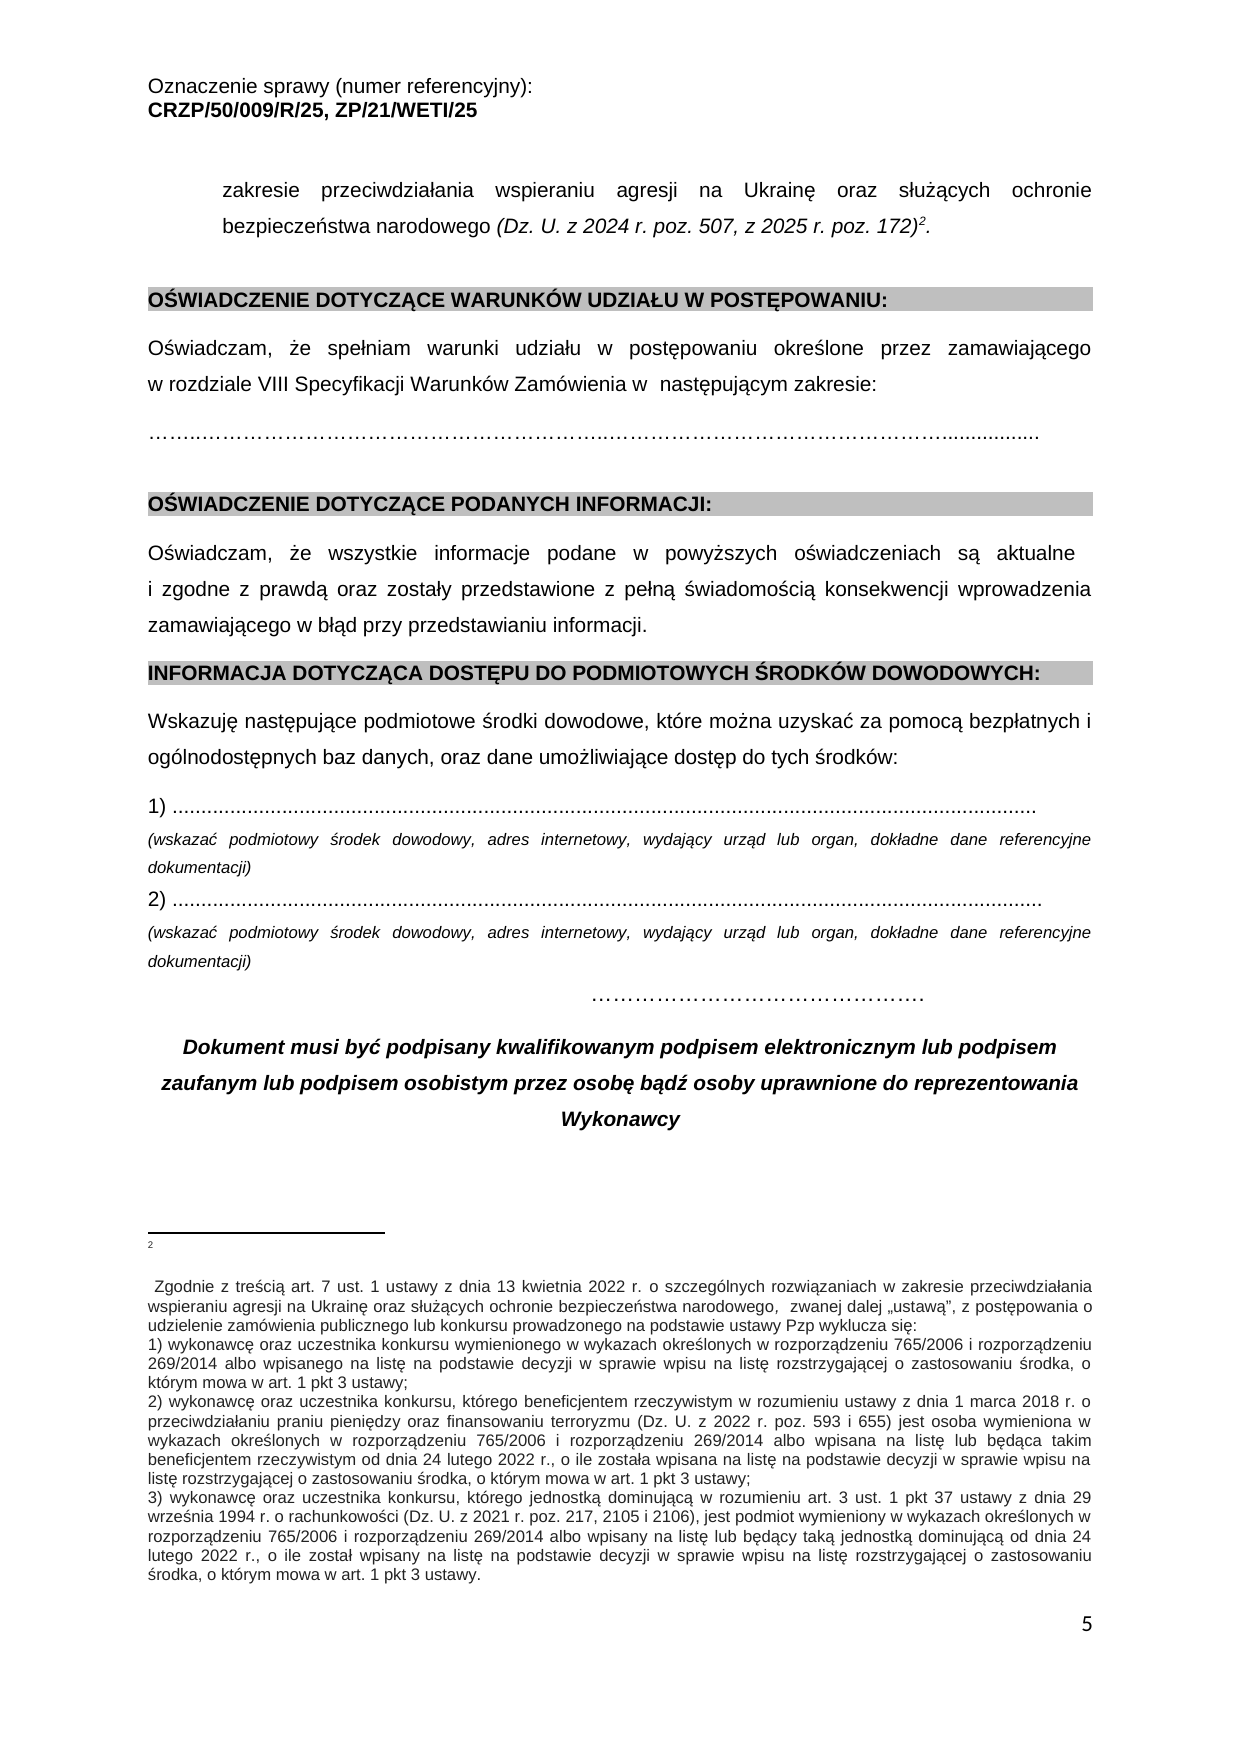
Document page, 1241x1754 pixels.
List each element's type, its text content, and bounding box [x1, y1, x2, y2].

text Dokument musi być podpisany kwalifikowanym podpisem elektronicznym lub podpisem zaufanym lub podpisem osobistym przez osobę bądź osoby uprawnione do reprezentowania Wykonawcy [148, 1035, 1093, 1131]
text 1) ...................................................................................................................................................... [148, 794, 1093, 818]
text OŚWIADCZENIE DOTYCZĄCE PODANYCH INFORMACJI: [148, 492, 1093, 516]
text INFORMACJA DOTYCZĄCA DOSTĘPU DO PODMIOTOWYCH ŚRODKÓW DOWODOWYCH: [148, 661, 1093, 685]
text ………………………………………. [148, 981, 1093, 1006]
text (wskazać podmiotowy środek dowodowy, adres internetowy, wydający urząd lub organ, dokładne dane referencyjne dokumentacji) [148, 923, 1093, 971]
text 2) ....................................................................................................................................................... [148, 887, 1093, 911]
text ……..…………………………………………………..…………………………………………................. [148, 420, 1093, 444]
text (wskazać podmiotowy środek dowodowy, adres internetowy, wydający urząd lub organ, dokładne dane referencyjne dokumentacji) [148, 829, 1093, 877]
text Wskazuję następujące podmiotowe środki dowodowe, które można uzyskać za pomocą bezpłatnych i ogólnodostępnych baz danych, oraz dane umożliwiające dostęp do tych środków: [148, 709, 1093, 769]
text OŚWIADCZENIE DOTYCZĄCE WARUNKÓW UDZIAŁU W POSTĘPOWANIU: [148, 287, 1093, 311]
text Oświadczam, że wszystkie informacje podane w powyższych oświadczeniach są aktualne i zgodne z prawdą oraz zostały przedstawione z pełną świadomością konsekwencji wprowadzenia zamawiającego w błąd przy przedstawianiu informacji. [148, 541, 1093, 636]
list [185, 178, 1093, 238]
text Oświadczam, że spełniam warunki udziału w postępowaniu określone przez zamawiającego w rozdziale VIII Specyfikacji Warunków Zamówienia w następującym zakresie: [148, 336, 1093, 396]
